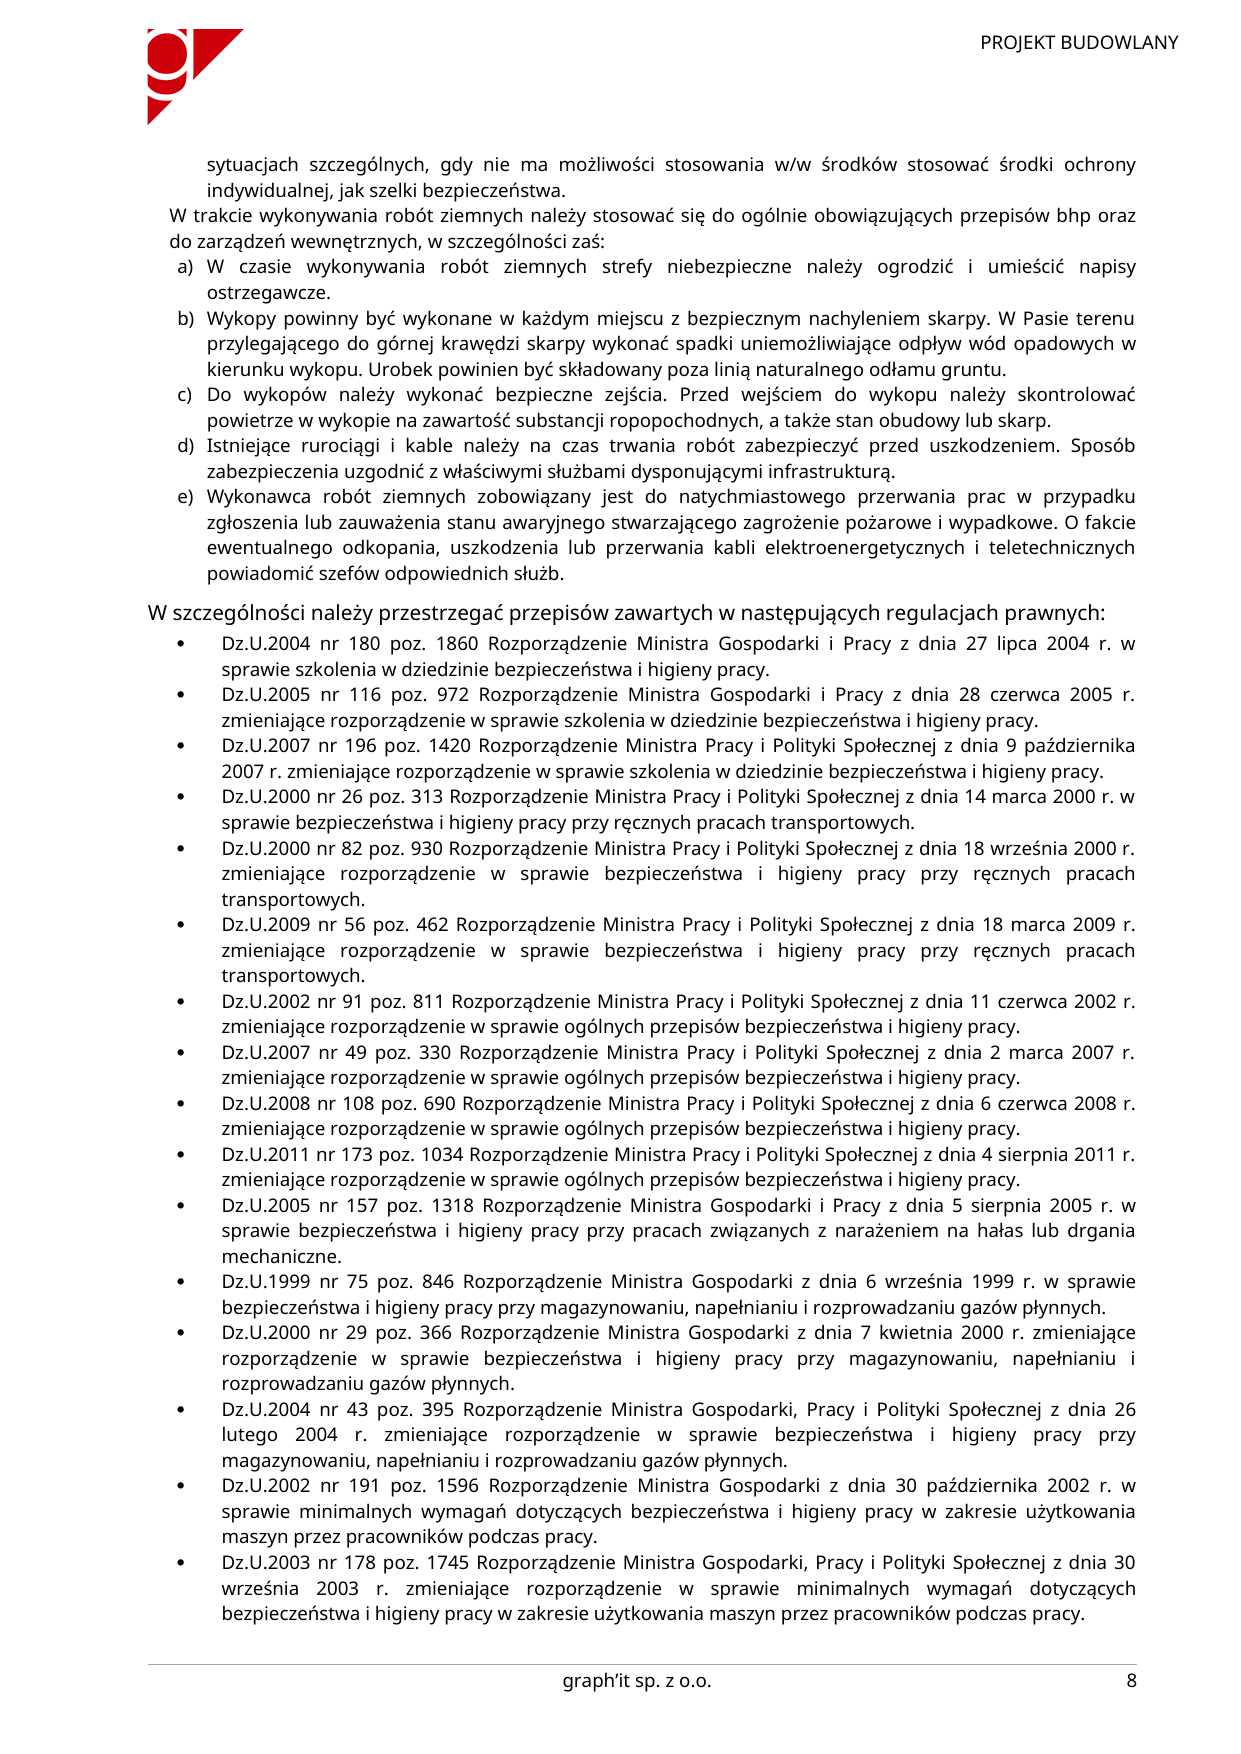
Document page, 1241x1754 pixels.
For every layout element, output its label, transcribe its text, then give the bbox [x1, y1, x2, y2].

list Istniejące rurociągi i kable należy na czas trwania robót zabezpieczyć przed uszkodzeniem. Sposób zabezpieczenia uzgodnić z właściwymi służbami dysponującymi infrastrukturą. [177, 432, 1137, 483]
text Dz.U.2002 nr 91 poz. 811 Rozporządzenie Ministra Pracy i Polityki Społecznej z dnia 11 czerwca 2002 r. zmieniające rozporządzenie w sprawie ogólnych przepisów bezpieczeństwa i higieny pracy. [177, 988, 1137, 1039]
text Dz.U.2000 nr 82 poz. 930 Rozporządzenie Ministra Pracy i Polityki Społecznej z dnia 18 września 2000 r. zmieniające rozporządzenie w sprawie bezpieczeństwa i higieny pracy przy ręcznych pracach transportowych. [177, 835, 1137, 911]
text Dz.U.2007 nr 196 poz. 1420 Rozporządzenie Ministra Pracy i Polityki Społecznej z dnia 9 października 2007 r. zmieniające rozporządzenie w sprawie szkolenia w dziedzinie bezpieczeństwa i higieny pracy. [177, 733, 1137, 784]
text Dz.U.2000 nr 26 poz. 313 Rozporządzenie Ministra Pracy i Polityki Społecznej z dnia 14 marca 2000 r. w sprawie bezpieczeństwa i higieny pracy przy ręcznych pracach transportowych. [177, 784, 1137, 835]
list Wykonawca robót ziemnych zobowiązany jest do natychmiastowego przerwania prac w przypadku zgłoszenia lub zauważenia stanu awaryjnego stwarzającego zagrożenie pożarowe i wypadkowe. O fakcie ewentualnego odkopania, uszkodzenia lub przerwania kabli elektroenergetycznych i teletechnicznych powiadomić szefów odpowiednich służb. [177, 483, 1137, 586]
text Dz.U.2000 nr 29 poz. 366 Rozporządzenie Ministra Gospodarki z dnia 7 kwietnia 2000 r. zmieniające rozporządzenie w sprawie bezpieczeństwa i higieny pracy przy magazynowaniu, napełnianiu i rozprowadzaniu gazów płynnych. [177, 1320, 1137, 1396]
list Do wykopów należy wykonać bezpieczne zejścia. Przed wejściem do wykopu należy skontrolować powietrze w wykopie na zawartość substancji ropopochodnych, a także stan obudowy lub skarp. [177, 381, 1137, 432]
text Dz.U.2003 nr 178 poz. 1745 Rozporządzenie Ministra Gospodarki, Pracy i Polityki Społecznej z dnia 30 września 2003 r. zmieniające rozporządzenie w sprawie minimalnych wymagań dotyczących bezpieczeństwa i higieny pracy w zakresie użytkowania maszyn przez pracowników podczas pracy. [177, 1549, 1137, 1626]
text Dz.U.2004 nr 180 poz. 1860 Rozporządzenie Ministra Gospodarki i Pracy z dnia 27 lipca 2004 r. w sprawie szkolenia w dziedzinie bezpieczeństwa i higieny pracy. [177, 631, 1137, 682]
list W czasie wykonywania robót ziemnych strefy niebezpieczne należy ogrodzić i umieścić napisy ostrzegawcze. [177, 254, 1137, 305]
text Dz.U.1999 nr 75 poz. 846 Rozporządzenie Ministra Gospodarki z dnia 6 września 1999 r. w sprawie bezpieczeństwa i higieny pracy przy magazynowaniu, napełnianiu i rozprowadzaniu gazów płynnych. [177, 1269, 1137, 1320]
text Dz.U.2009 nr 56 poz. 462 Rozporządzenie Ministra Pracy i Polityki Społecznej z dnia 18 marca 2009 r. zmieniające rozporządzenie w sprawie bezpieczeństwa i higieny pracy przy ręcznych pracach transportowych. [177, 911, 1137, 988]
text Dz.U.2005 nr 116 poz. 972 Rozporządzenie Ministra Gospodarki i Pracy z dnia 28 czerwca 2005 r. zmieniające rozporządzenie w sprawie szkolenia w dziedzinie bezpieczeństwa i higieny pracy. [177, 682, 1137, 733]
text Dz.U.2011 nr 173 poz. 1034 Rozporządzenie Ministra Pracy i Polityki Społecznej z dnia 4 sierpnia 2011 r. zmieniające rozporządzenie w sprawie ogólnych przepisów bezpieczeństwa i higieny pracy. [177, 1141, 1137, 1192]
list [169, 152, 1137, 203]
text W trakcie wykonywania robót ziemnych należy stosować się do ogólnie obowiązujących przepisów bhp oraz do zarządzeń wewnętrznych, w szczególności zaś: [169, 203, 1137, 254]
text Dz.U.2004 nr 43 poz. 395 Rozporządzenie Ministra Gospodarki, Pracy i Polityki Społecznej z dnia 26 lutego 2004 r. zmieniające rozporządzenie w sprawie bezpieczeństwa i higieny pracy przy magazynowaniu, napełnianiu i rozprowadzaniu gazów płynnych. [177, 1396, 1137, 1473]
text Dz.U.2008 nr 108 poz. 690 Rozporządzenie Ministra Pracy i Polityki Społecznej z dnia 6 czerwca 2008 r. zmieniające rozporządzenie w sprawie ogólnych przepisów bezpieczeństwa i higieny pracy. [177, 1090, 1137, 1141]
picture [147, 29, 245, 126]
text Dz.U.2005 nr 157 poz. 1318 Rozporządzenie Ministra Gospodarki i Pracy z dnia 5 sierpnia 2005 r. w sprawie bezpieczeństwa i higieny pracy przy pracach związanych z narażeniem na hałas lub drgania mechaniczne. [177, 1192, 1137, 1269]
text W szczególności należy przestrzegać przepisów zawartych w następujących regulacjach prawnych: [148, 598, 1137, 626]
text Dz.U.2007 nr 49 poz. 330 Rozporządzenie Ministra Pracy i Polityki Społecznej z dnia 2 marca 2007 r. zmieniające rozporządzenie w sprawie ogólnych przepisów bezpieczeństwa i higieny pracy. [177, 1039, 1137, 1090]
text Dz.U.2002 nr 191 poz. 1596 Rozporządzenie Ministra Gospodarki z dnia 30 października 2002 r. w sprawie minimalnych wymagań dotyczących bezpieczeństwa i higieny pracy w zakresie użytkowania maszyn przez pracowników podczas pracy. [177, 1473, 1137, 1549]
list Wykopy powinny być wykonane w każdym miejscu z bezpiecznym nachyleniem skarpy. W Pasie terenu przylegającego do górnej krawędzi skarpy wykonać spadki uniemożliwiające odpływ wód opadowych w kierunku wykopu. Urobek powinien być składowany poza linią naturalnego odłamu gruntu. [177, 305, 1137, 381]
